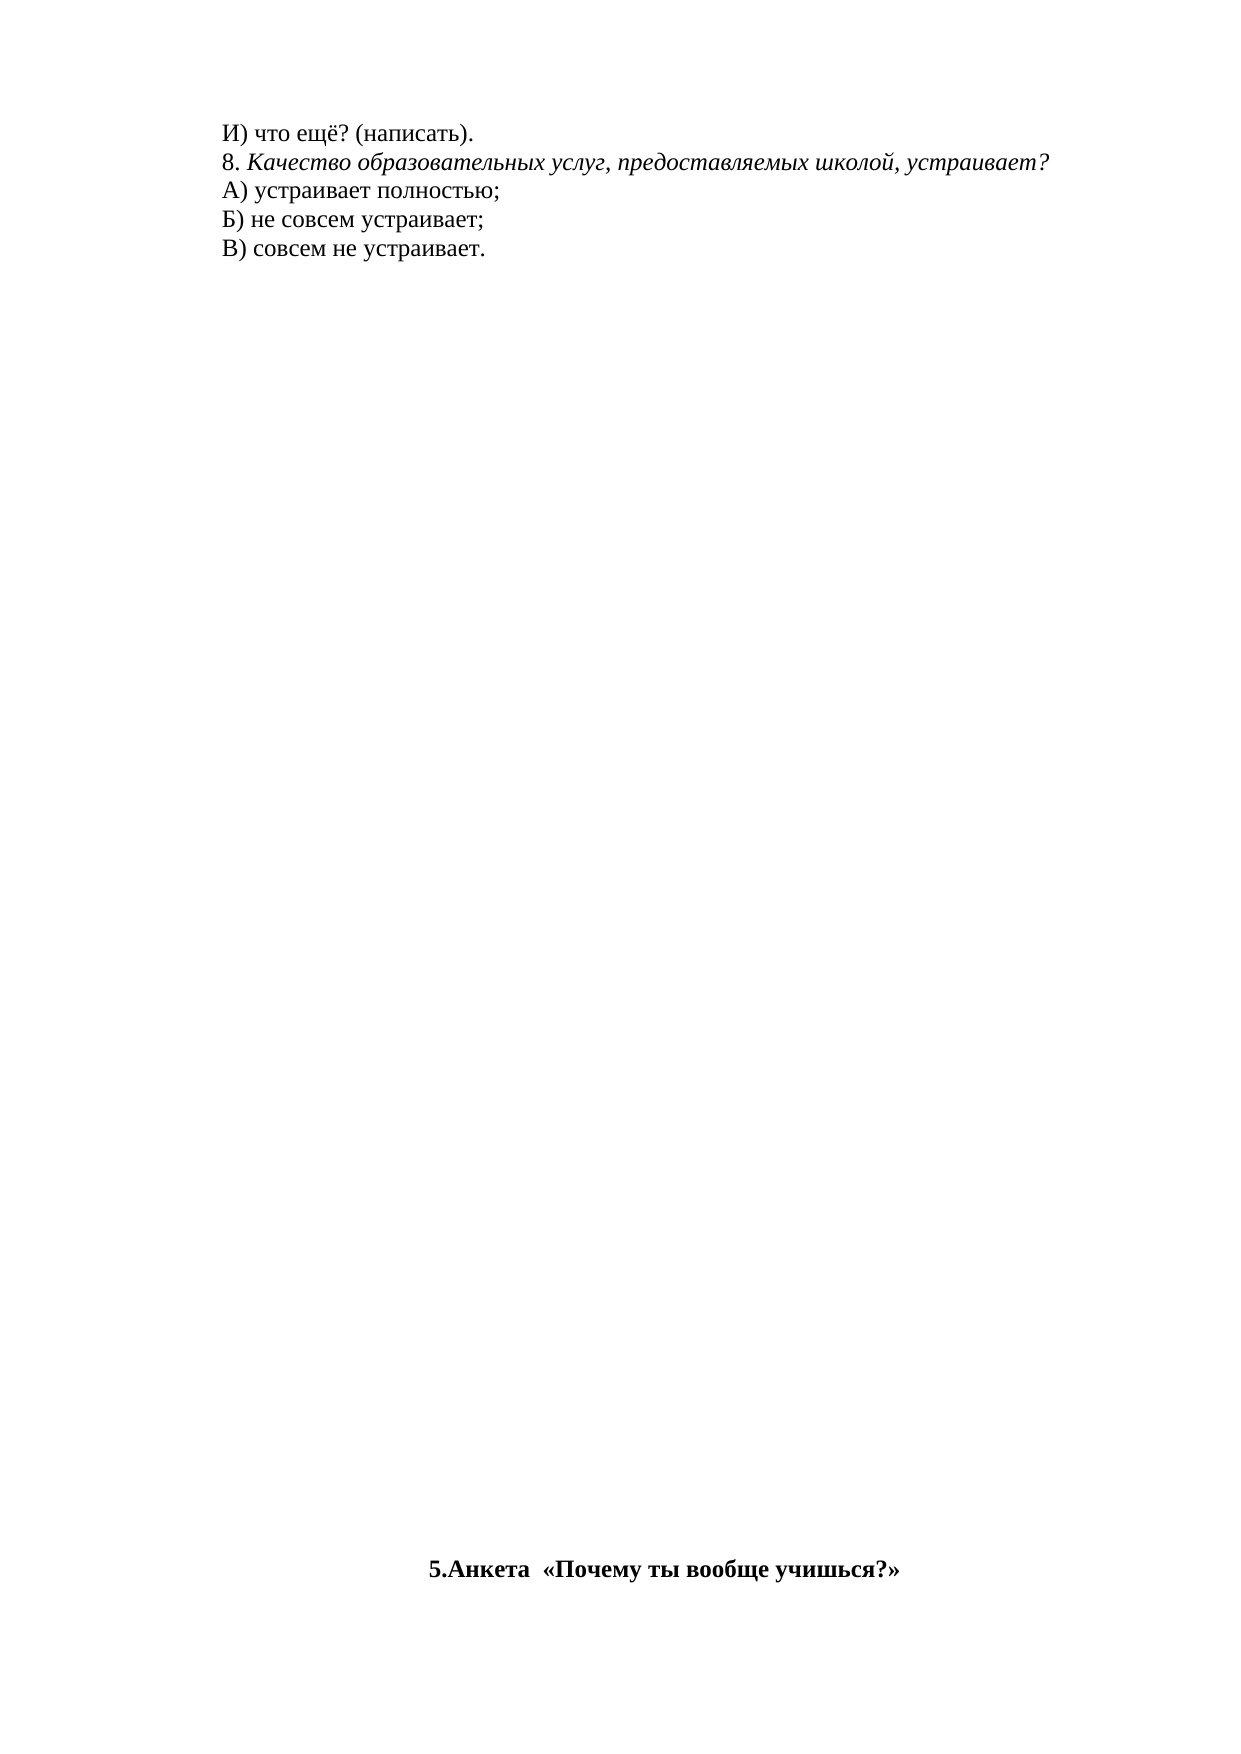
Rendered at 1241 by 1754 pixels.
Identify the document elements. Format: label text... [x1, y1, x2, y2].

list А) устраивает полностью; [177, 176, 1152, 204]
list 5.Анкета «Почему ты вообще учишься?» [177, 1554, 1152, 1583]
list Б) не совсем устраивает; [177, 204, 1152, 233]
list 8. Качество образовательных услуг, предоставляемых школой, устраивает? [177, 147, 1152, 176]
list И) что ещё? (написать). [222, 118, 1152, 147]
list В) совсем не устраивает. [177, 233, 1152, 262]
